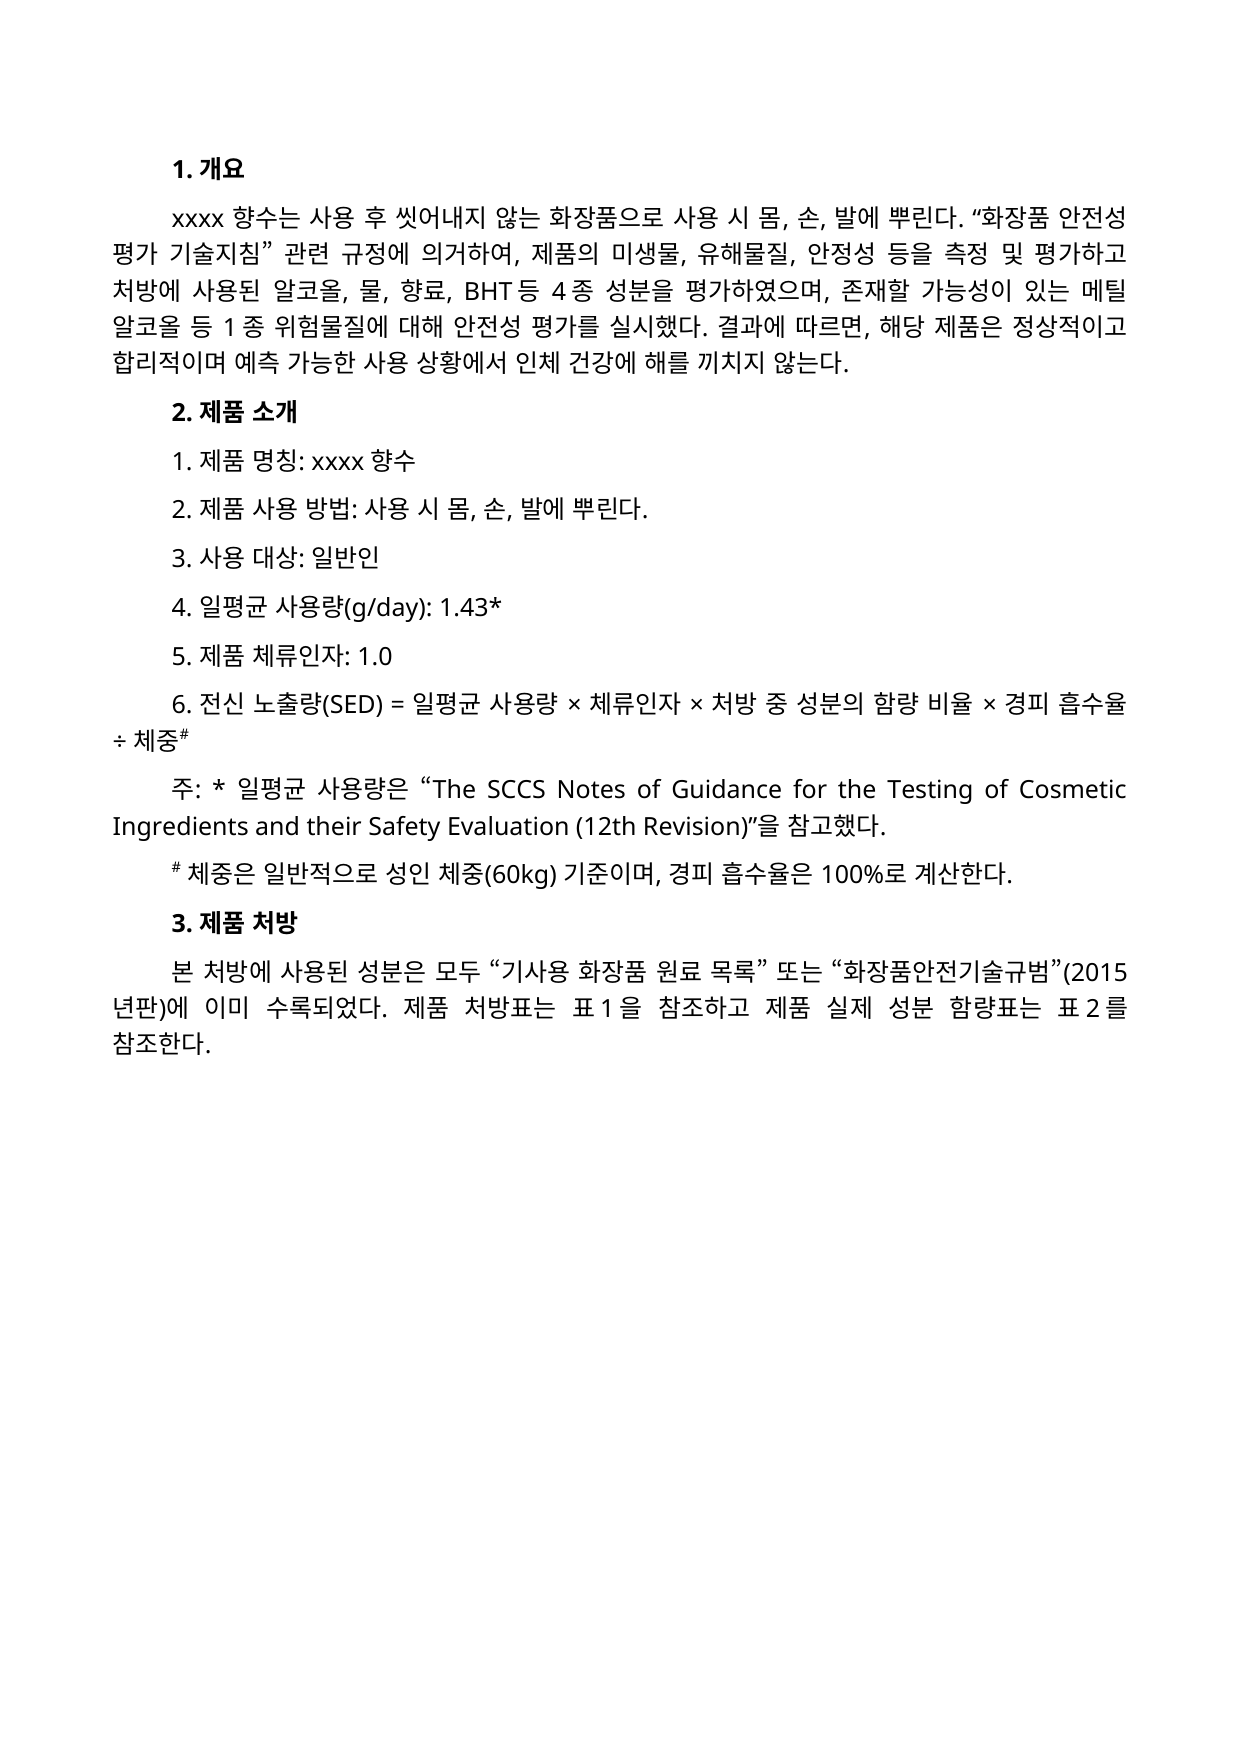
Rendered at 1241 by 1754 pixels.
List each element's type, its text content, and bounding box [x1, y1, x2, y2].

list 제품 체류인자: 1.0 [112, 636, 1128, 672]
list 제품 명칭: xxxx 향수 [112, 441, 1128, 477]
list 전신 노출량(SED) = 일평균 사용량 × 체류인자 × 처방 중 성분의 함량 비율 × 경피 흡수율 ÷ 체중# [112, 685, 1128, 757]
list 사용 대상: 일반인 [112, 539, 1128, 575]
list 제품 소개 [112, 392, 1128, 429]
list 일평균 사용량(g/day): 1.43* [112, 587, 1128, 624]
list 개요 [112, 150, 1128, 186]
list 제품 처방 [112, 904, 1128, 940]
text 주: * 일평균 사용량은 “The SCCS Notes of Guidance for the Testing of Cosmetic Ingredients and their Safety Evaluation (12th Revision)”을 참고했다. [112, 770, 1128, 842]
text # 체중은 일반적으로 성인 체중(60kg) 기준이며, 경피 흡수율은 100%로 계산한다. [112, 855, 1128, 891]
text xxxx 향수는 사용 후 씻어내지 않는 화장품으로 사용 시 몸, 손, 발에 뿌린다. “화장품 안전성 평가 기술지침” 관련 규정에 의거하여, 제품의 미생물, 유해물질, 안정성 등을 측정 및 평가하고 처방에 사용된 알코올, 물, 향료, BHT등 4종 성분을 평가하였으며, 존재할 가능성이 있는 메틸 알코올 등 1종 위험물질에 대해 안전성 평가를 실시했다. 결과에 따르면, 해당 제품은 정상적이고 합리적이며 예측 가능한 사용 상황에서 인체 건강에 해를 끼치지 않는다. [112, 199, 1128, 380]
list 제품 사용 방법: 사용 시 몸, 손, 발에 뿌린다. [112, 490, 1128, 526]
text 본 처방에 사용된 성분은 모두 “기사용 화장품 원료 목록” 또는 “화장품안전기술규범”(2015년판)에 이미 수록되었다. 제품 처방표는 표1을 참조하고 제품 실제 성분 함량표는 표2를 참조한다. [112, 952, 1128, 1061]
